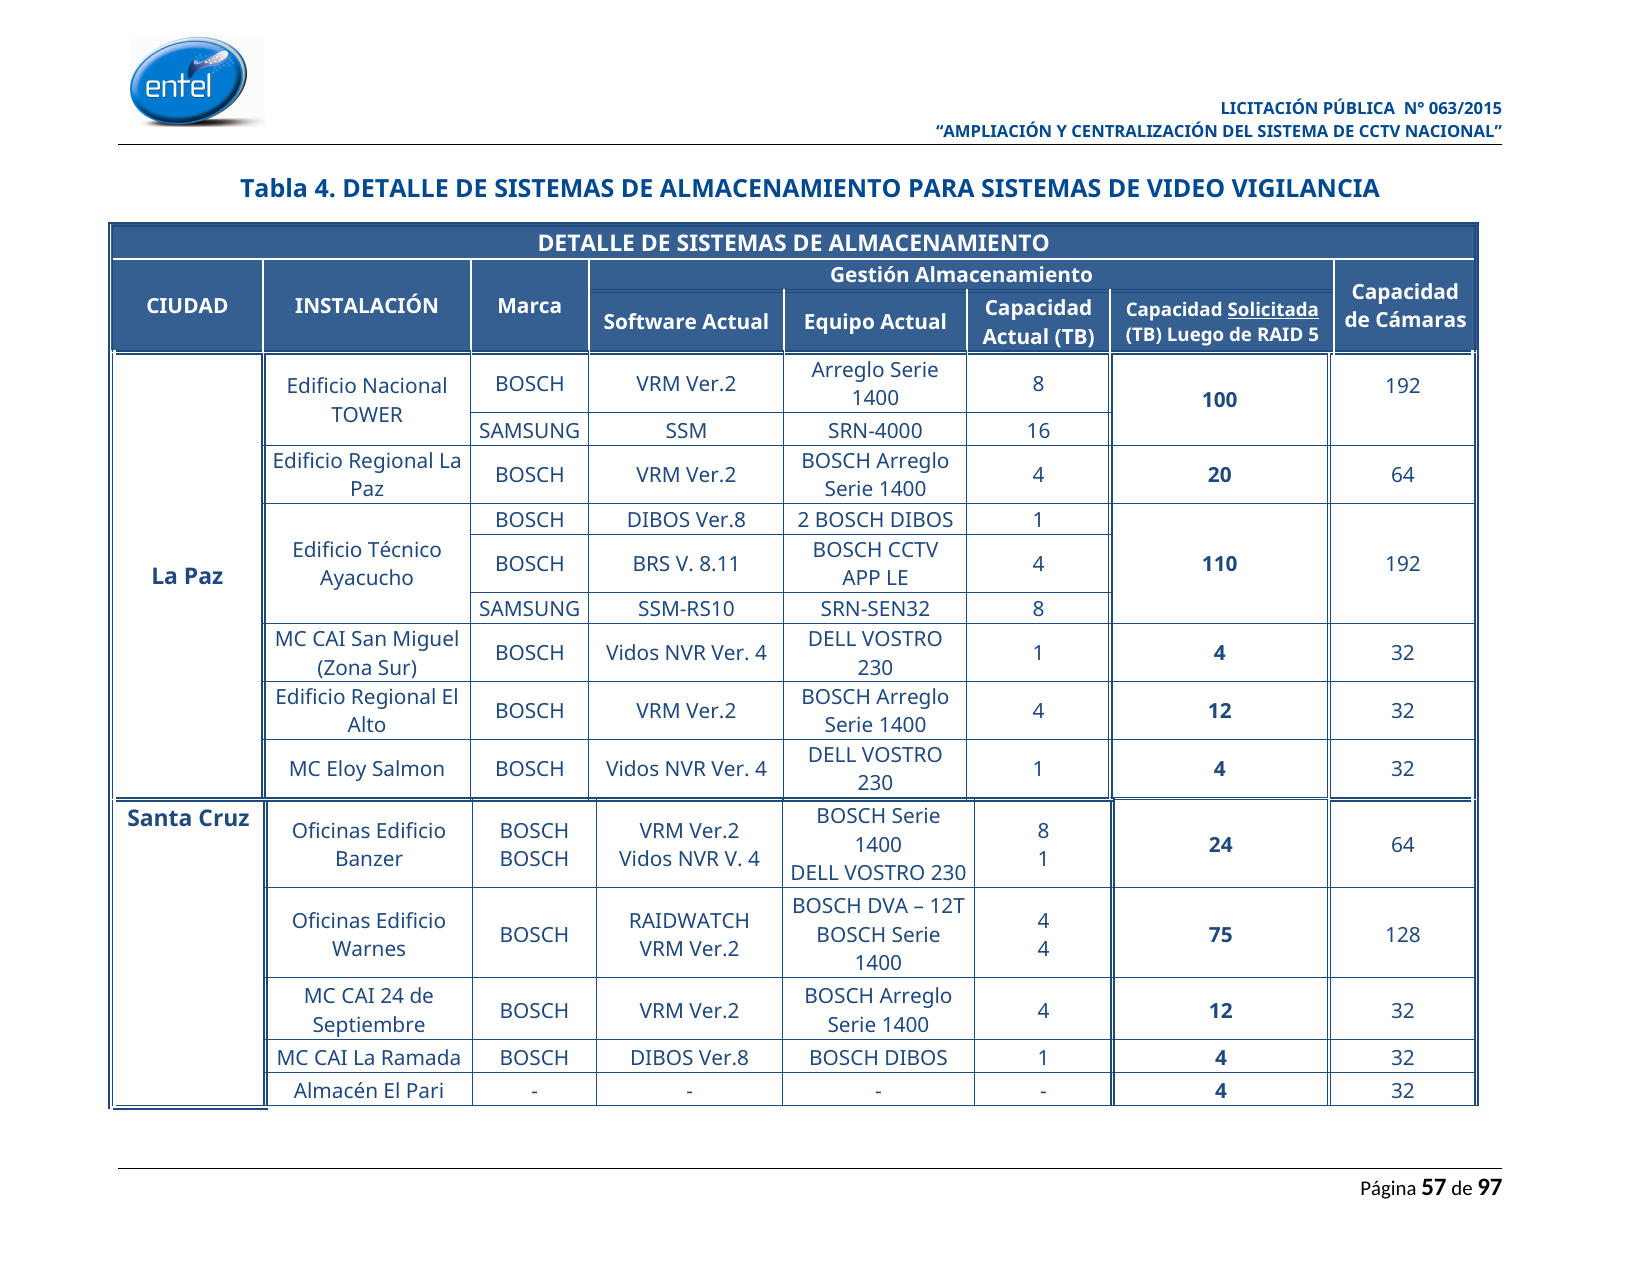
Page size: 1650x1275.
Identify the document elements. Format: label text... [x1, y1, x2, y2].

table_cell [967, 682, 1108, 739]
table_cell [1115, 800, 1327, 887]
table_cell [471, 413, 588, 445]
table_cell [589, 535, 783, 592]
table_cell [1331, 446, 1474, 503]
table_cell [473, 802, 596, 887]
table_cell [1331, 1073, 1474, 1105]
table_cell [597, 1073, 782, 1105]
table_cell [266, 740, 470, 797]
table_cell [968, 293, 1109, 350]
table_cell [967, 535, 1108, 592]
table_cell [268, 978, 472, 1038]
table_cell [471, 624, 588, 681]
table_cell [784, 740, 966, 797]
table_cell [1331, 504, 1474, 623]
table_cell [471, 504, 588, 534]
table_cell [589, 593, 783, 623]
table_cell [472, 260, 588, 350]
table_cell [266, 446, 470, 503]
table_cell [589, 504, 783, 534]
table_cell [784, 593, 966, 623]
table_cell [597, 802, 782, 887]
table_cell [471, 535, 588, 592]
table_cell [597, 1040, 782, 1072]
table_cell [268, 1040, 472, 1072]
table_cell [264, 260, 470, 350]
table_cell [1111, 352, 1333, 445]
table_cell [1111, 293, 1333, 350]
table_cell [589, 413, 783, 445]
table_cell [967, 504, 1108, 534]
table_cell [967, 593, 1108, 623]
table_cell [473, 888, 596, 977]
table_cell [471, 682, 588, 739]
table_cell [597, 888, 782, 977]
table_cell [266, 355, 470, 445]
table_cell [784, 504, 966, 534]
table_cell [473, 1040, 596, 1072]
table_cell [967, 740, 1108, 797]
picture [129, 36, 265, 127]
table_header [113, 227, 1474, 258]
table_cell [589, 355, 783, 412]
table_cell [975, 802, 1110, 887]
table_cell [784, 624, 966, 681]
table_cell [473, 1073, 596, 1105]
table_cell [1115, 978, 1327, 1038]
text Tabla 4. DETALLE DE SISTEMAS DE ALMACENAMIENTO PARA SISTEMAS DE VIDEO VIGILANCIA [118, 171, 1502, 204]
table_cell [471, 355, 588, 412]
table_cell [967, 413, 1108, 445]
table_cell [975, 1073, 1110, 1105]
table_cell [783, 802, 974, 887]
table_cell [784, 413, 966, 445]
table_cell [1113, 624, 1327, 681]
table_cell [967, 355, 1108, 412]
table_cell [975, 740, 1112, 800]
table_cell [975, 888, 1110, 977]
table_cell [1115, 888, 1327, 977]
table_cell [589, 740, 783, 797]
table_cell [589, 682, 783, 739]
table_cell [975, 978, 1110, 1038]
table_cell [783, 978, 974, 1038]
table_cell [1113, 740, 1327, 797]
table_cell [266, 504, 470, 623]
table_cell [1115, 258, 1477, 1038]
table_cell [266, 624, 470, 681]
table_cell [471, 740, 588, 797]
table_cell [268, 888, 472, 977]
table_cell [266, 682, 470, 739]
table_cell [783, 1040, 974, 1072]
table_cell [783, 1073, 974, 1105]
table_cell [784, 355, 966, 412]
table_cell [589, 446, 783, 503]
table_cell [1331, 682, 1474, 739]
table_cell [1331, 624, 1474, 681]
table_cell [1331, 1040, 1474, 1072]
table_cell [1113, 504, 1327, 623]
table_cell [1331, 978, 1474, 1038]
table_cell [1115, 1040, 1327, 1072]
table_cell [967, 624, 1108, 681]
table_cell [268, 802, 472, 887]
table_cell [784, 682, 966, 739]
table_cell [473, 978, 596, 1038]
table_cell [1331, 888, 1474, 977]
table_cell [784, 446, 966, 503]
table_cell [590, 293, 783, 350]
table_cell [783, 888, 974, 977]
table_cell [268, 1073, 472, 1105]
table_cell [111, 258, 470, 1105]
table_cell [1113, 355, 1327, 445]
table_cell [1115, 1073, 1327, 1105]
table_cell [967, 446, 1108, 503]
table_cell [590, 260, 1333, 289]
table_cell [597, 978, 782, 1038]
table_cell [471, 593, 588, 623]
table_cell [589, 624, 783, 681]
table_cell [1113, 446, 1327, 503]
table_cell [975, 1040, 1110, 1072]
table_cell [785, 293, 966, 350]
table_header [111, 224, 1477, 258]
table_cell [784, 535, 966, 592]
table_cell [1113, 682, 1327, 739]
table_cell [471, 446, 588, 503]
